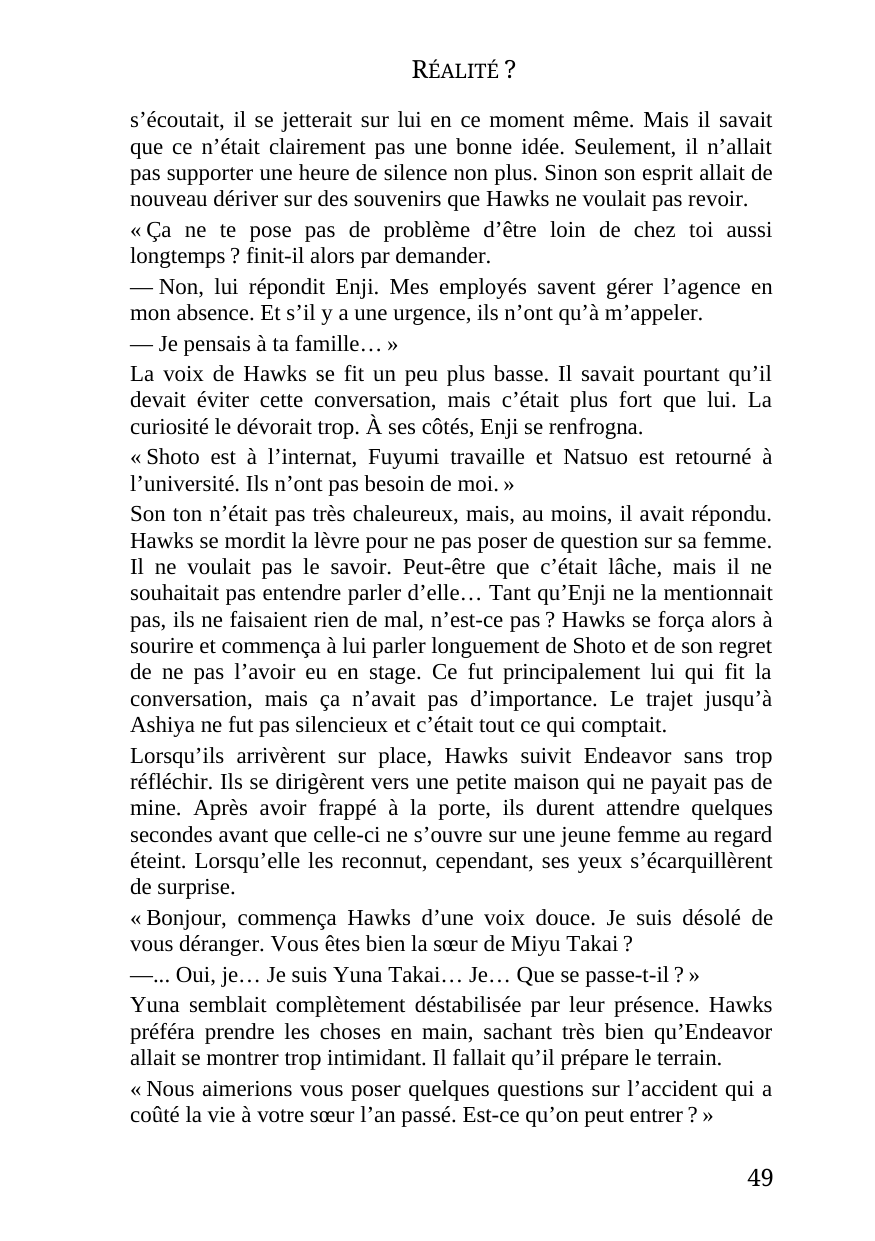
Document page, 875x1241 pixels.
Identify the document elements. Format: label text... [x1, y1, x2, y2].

text « Bonjour, commença Hawks d’une voix douce. Je suis désolé de vous déranger. Vous êtes bien la sœur de Miyu Takai ? [130, 904, 774, 957]
text — Non, lui répondit Enji. Mes employés savent gérer l’agence en mon absence. Et s’il y a une urgence, ils n’ont qu’à m’appeler. [130, 273, 774, 326]
text La voix de Hawks se fit un peu plus basse. Il savait pourtant qu’il devait éviter cette conversation, mais c’était plus fort que lui. La curiosité le dévorait trop. À ses côtés, Enji se renfrogna. [130, 360, 774, 439]
text « Shoto est à l’internat, Fuyumi travaille et Natsuo est retourné à l’université. Ils n’ont pas besoin de moi. » [130, 443, 774, 496]
text Yuna semblait complètement déstabilisée par leur présence. Hawks préféra prendre les choses en main, sachant très bien qu’Endeavor allait se montrer trop intimidant. Il fallait qu’il prépare le terrain. [130, 991, 774, 1070]
text « Ça ne te pose pas de problème d’être loin de chez toi aussi longtemps ? finit-il alors par demander. [130, 216, 774, 269]
text — Je pensais à ta famille… » [130, 330, 774, 356]
text Lorsqu’ils arrivèrent sur place, Hawks suivit Endeavor sans trop réfléchir. Ils se dirigèrent vers une petite maison qui ne payait pas de mine. Après avoir frappé à la porte, ils durent attendre quelques secondes avant que celle-ci ne s’ouvre sur une jeune femme au regard éteint. Lorsqu’elle les reconnut, cependant, ses yeux s’écarquillèrent de surprise. [130, 742, 774, 900]
text —... Oui, je… Je suis Yuna Takai… Je… Que se passe-t-il ? » [130, 961, 774, 987]
text Son ton n’était pas très chaleureux, mais, au moins, il avait répondu. Hawks se mordit la lèvre pour ne pas poser de question sur sa femme. Il ne voulait pas le savoir. Peut-être que c’était lâche, mais il ne souhaitait pas entendre parler d’elle… Tant qu’Enji ne la mentionnait pas, ils ne faisaient rien de mal, n’est-ce pas ? Hawks se força alors à sourire et commença à lui parler longuement de Shoto et de son regret de ne pas l’avoir eu en stage. Ce fut principalement lui qui fit la conversation, mais ça n’avait pas d’importance. Le trajet jusqu’à Ashiya ne fut pas silencieux et c’était tout ce qui comptait. [130, 500, 774, 737]
text « Nous aimerions vous poser quelques questions sur l’accident qui a coûté la vie à votre sœur l’an passé. Est-ce qu’on peut entrer ? » [130, 1074, 774, 1127]
